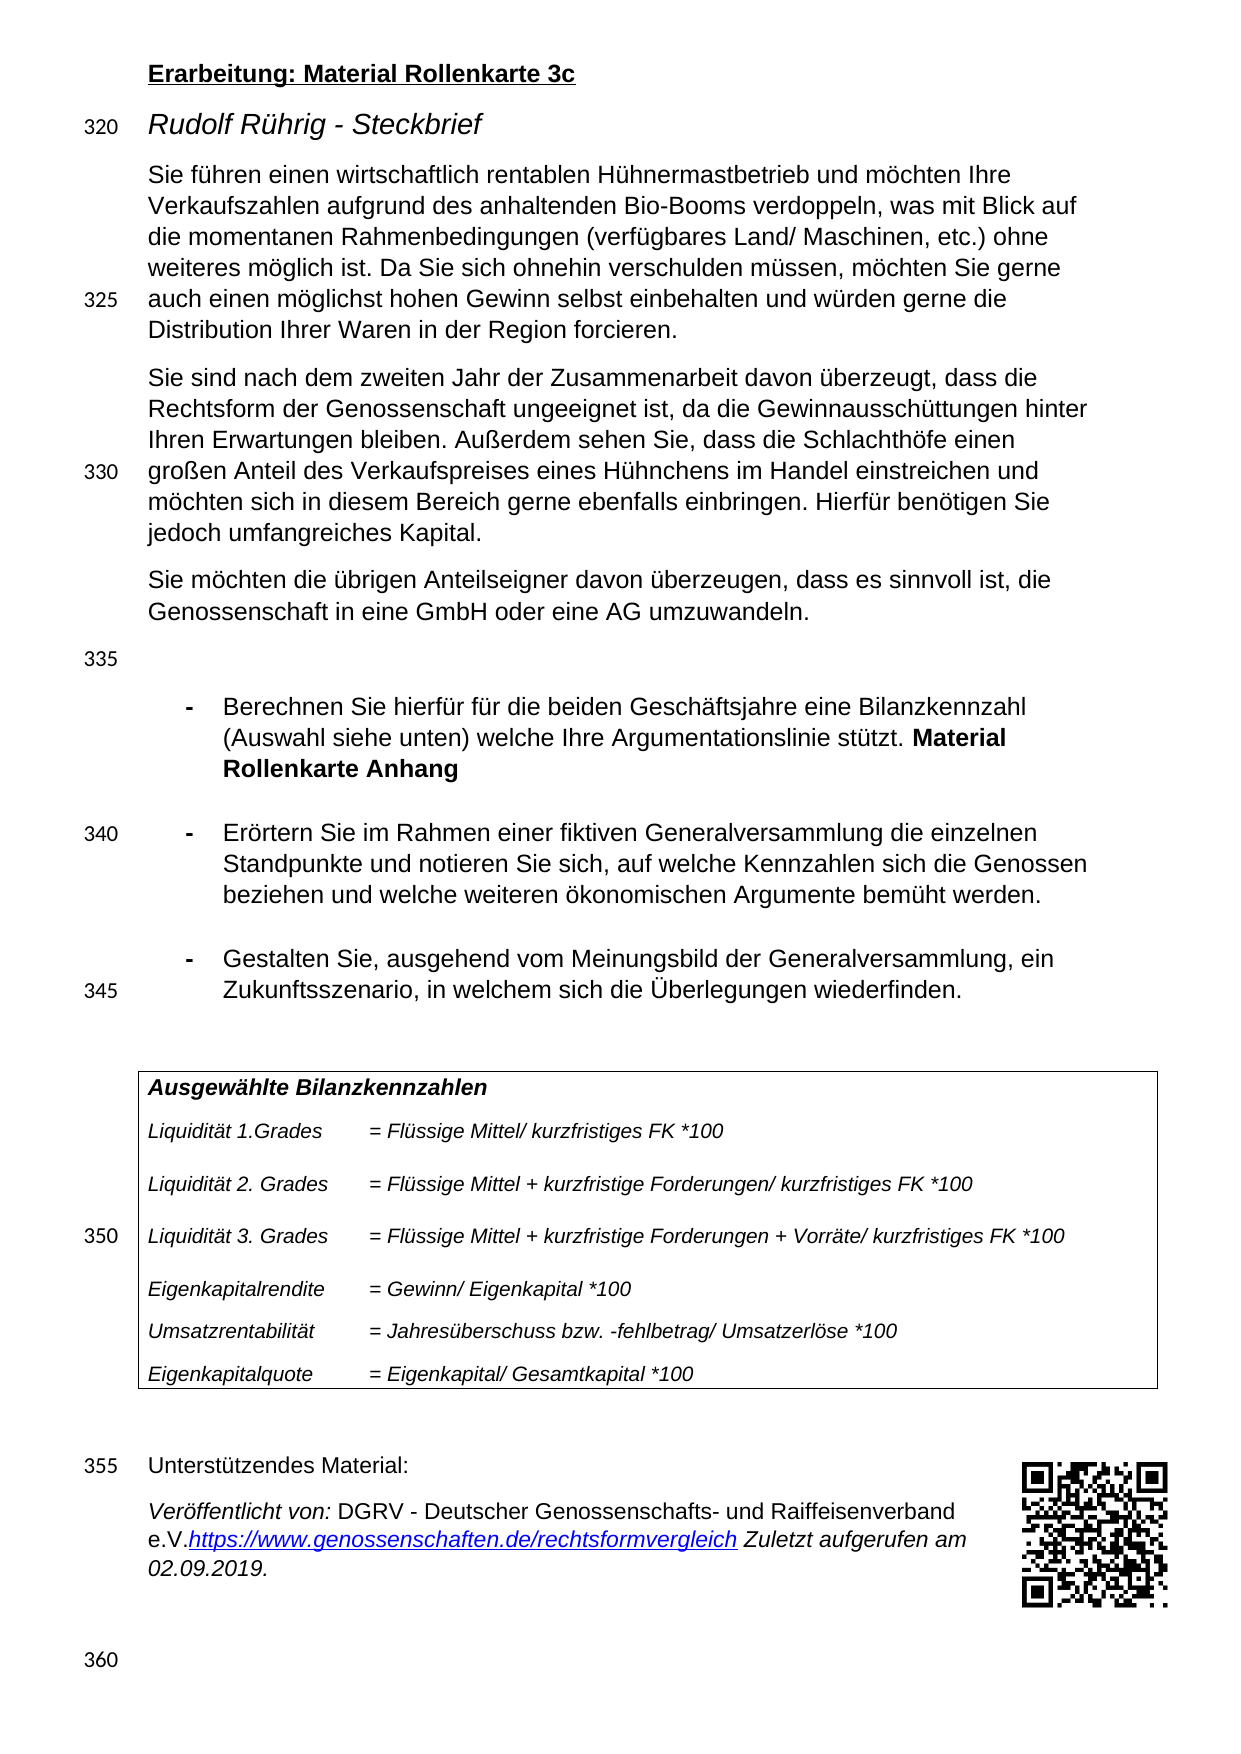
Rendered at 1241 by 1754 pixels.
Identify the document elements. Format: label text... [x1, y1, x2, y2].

text Veröffentlicht von: DGRV - Deutscher Genossenschafts- und Raiffeisenverband e.V.https://www.genossenschaften.de/rechtsformvergleich Zuletzt aufgerufen am 02.09.2019. [148, 1498, 1013, 1581]
text Sie möchten die übrigen Anteilseigner davon überzeugen, dass es sinnvoll ist, die Genossenschaft in eine GmbH oder eine AG umzuwandeln. [148, 566, 1093, 625]
text Liquidität 3. Grades = Flüssige Mittel + kurzfristige Forderungen + Vorräte/ kurzfristiges FK *100 [139, 1221, 1157, 1248]
text Umsatzrentabilität = Jahresüberschuss bzw. -fehlbetrag/ Umsatzerlöse *100 [139, 1316, 1157, 1343]
text Liquidität 1.Grades = Flüssige Mittel/ kurzfristiges FK *100 [139, 1116, 1157, 1143]
text Eigenkapitalrendite = Gewinn/ Eigenkapital *100 [139, 1274, 1157, 1301]
text Ausgewählte Bilanzkennzahlen [139, 1072, 1157, 1100]
text Sie sind nach dem zweiten Jahr der Zusammenarbeit davon überzeugt, dass die Rechtsform der Genossenschaft ungeeignet ist, da die Gewinnausschüttungen hinter Ihren Erwartungen bleiben. Außerdem sehen Sie, dass die Schlachthöfe einen großen Anteil des Verkaufspreises eines Hühnchens im Handel einstreichen und möchten sich in diesem Bereich gerne ebenfalls einbringen. Hierfür benötigen Sie jedoch umfangreiches Kapital. [148, 363, 1093, 547]
text Erarbeitung: Material Rollenkarte 3c [148, 59, 1093, 88]
list Berechnen Sie hierfür für die beiden Geschäftsjahre eine Bilanzkennzahl (Auswahl siehe unten) welche Ihre Argumentationslinie stützt. Material Rollenkarte Anhang [185, 692, 1093, 783]
text Eigenkapitalquote = Eigenkapital/ Gesamtkapital *100 [139, 1359, 1157, 1388]
list Erörtern Sie im Rahmen einer fiktiven Generalversammlung die einzelnen Standpunkte und notieren Sie sich, auf welche Kennzahlen sich die Genossen beziehen und welche weiteren ökonomischen Argumente bemüht werden. [185, 818, 1093, 909]
list Gestalten Sie, ausgehend vom Meinungsbild der Generalversammlung, ein Zukunftsszenario, in welchem sich die Überlegungen wiederfinden. [185, 944, 1093, 1004]
text Sie führen einen wirtschaftlich rentablen Hühnermastbetrieb und möchten Ihre Verkaufszahlen aufgrund des anhaltenden Bio-Booms verdoppeln, was mit Blick auf die momentanen Rahmenbedingungen (verfügbares Land/ Maschinen, etc.) ohne weiteres möglich ist. Da Sie sich ohnehin verschulden müssen, möchten Sie gerne auch einen möglichst hohen Gewinn selbst einbehalten und würden gerne die Distribution Ihrer Waren in der Region forcieren. [148, 160, 1093, 344]
picture [1013, 1453, 1175, 1616]
text Liquidität 2. Grades = Flüssige Mittel + kurzfristige Forderungen/ kurzfristiges FK *100 [139, 1168, 1157, 1196]
text Unterstützendes Material: [148, 1452, 1093, 1479]
text Rudolf Rührig - Steckbrief [148, 107, 1093, 140]
